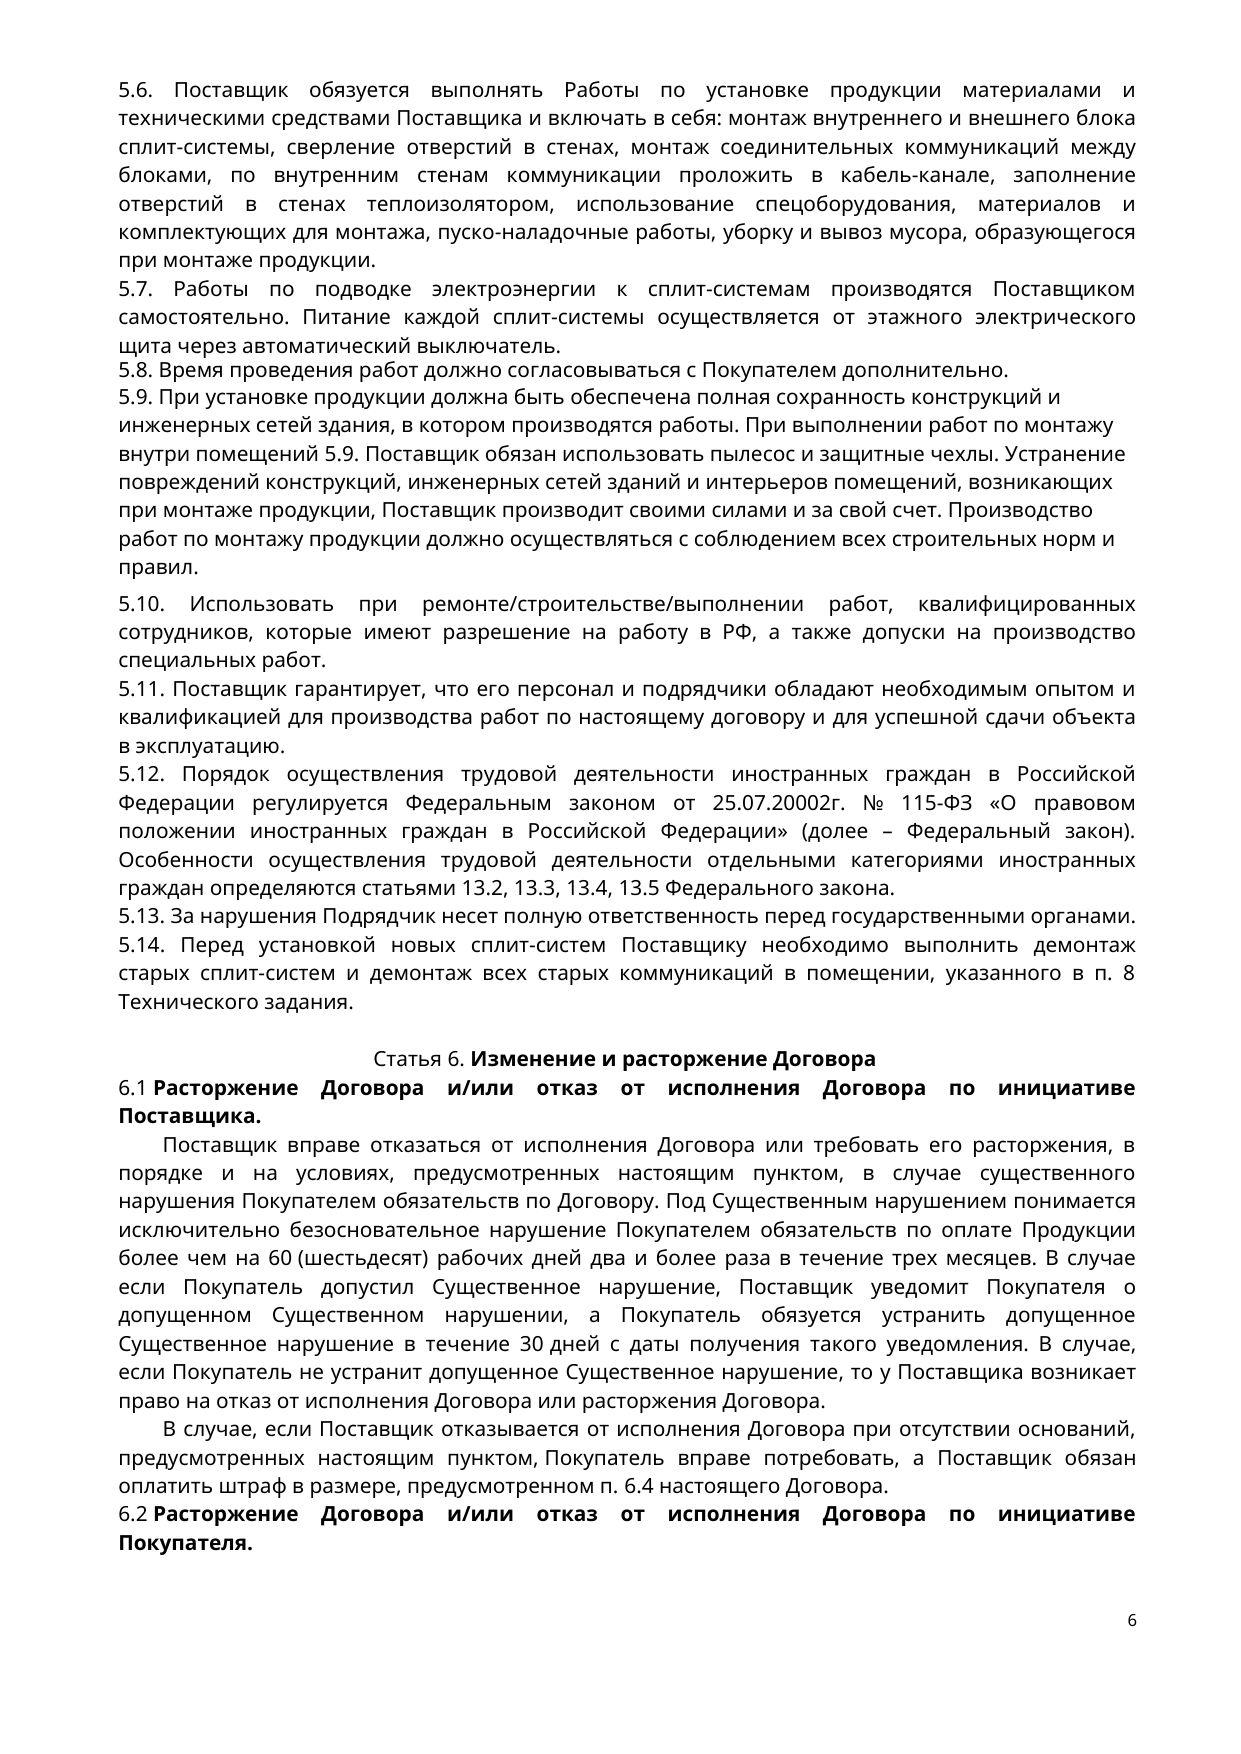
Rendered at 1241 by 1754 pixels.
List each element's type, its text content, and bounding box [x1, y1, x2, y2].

text 5.6. Поставщик обязуется выполнять Работы по установке продукции материалами и техническими средствами Поставщика и включать в себя: монтаж внутреннего и внешнего блока сплит-системы, сверление отверстий в стенах, монтаж соединительных коммуникаций между блоками, по внутренним стенам коммуникации проложить в кабель-канале, заполнение отверстий в стенах теплоизолятором, использование спецоборудования, материалов и комплектующих для монтажа, пуско-наладочные работы, уборку и вывоз мусора, образующегося при монтаже продукции. [118, 75, 1137, 274]
list Изменение и расторжение Договора [118, 1044, 1137, 1073]
list Расторжение Договора и/или отказ от исполнения Договора по инициативе Поставщика. [118, 1073, 1137, 1130]
list Расторжение Договора и/или отказ от исполнения Договора по инициативе Покупателя. [118, 1499, 1137, 1556]
text 5.7. Работы по подводке электроэнергии к сплит-системам производятся Поставщиком самостоятельно. Питание каждой сплит-системы осуществляется от этажного электрического щита через автоматический выключатель. [118, 274, 1137, 359]
text 5.8. Время проведения работ должно согласовываться с Покупателем дополнительно. [118, 359, 1137, 382]
text 5.10. Использовать при ремонте/строительстве/выполнении работ, квалифицированных сотрудников, которые имеют разрешение на работу в РФ, а также допуски на производство специальных работ. [118, 589, 1137, 674]
text 5.12. Порядок осуществления трудовой деятельности иностранных граждан в Российской Федерации регулируется Федеральным законом от 25.07.20002г. № 115-ФЗ «О правовом положении иностранных граждан в Российской Федерации» (долее – Федеральный закон). Особенности осуществления трудовой деятельности отдельными категориями иностранных граждан определяются статьями 13.2, 13.3, 13.4, 13.5 Федерального закона. [118, 759, 1137, 902]
text 5.11. Поставщик гарантирует, что его персонал и подрядчики обладают необходимым опытом и квалификацией для производства работ по настоящему договору и для успешной сдачи объекта в эксплуатацию. [118, 674, 1137, 759]
text 5.14. Перед установкой новых сплит-систем Поставщику необходимо выполнить демонтаж старых сплит-систем и демонтаж всех старых коммуникаций в помещении, указанного в п. 8 Технического задания. [118, 930, 1137, 1015]
text В случае, если Поставщик отказывается от исполнения Договора при отсутствии оснований, предусмотренных настоящим пунктом, Покупатель вправе потребовать, а Поставщик обязан оплатить штраф в размере, предусмотренном п. 6.4 настоящего Договора. [118, 1414, 1137, 1499]
text 5.13. За нарушения Подрядчик несет полную ответственность перед государственными органами. [118, 902, 1137, 930]
text 5.9. При установке продукции должна быть обеспечена полная сохранность конструкций и инженерных сетей здания, в котором производятся работы. При выполнении работ по монтажу внутри помещений 5.9. Поставщик обязан использовать пылесос и защитные чехлы. Устранение повреждений конструкций, инженерных сетей зданий и интерьеров помещений, возникающих при монтаже продукции, Поставщик производит своими силами и за свой счет. Производство работ по монтажу продукции должно осуществляться с соблюдением всех строительных норм и правил. [118, 382, 1137, 581]
text Поставщик вправе отказаться от исполнения Договора или требовать его расторжения, в порядке и на условиях, предусмотренных настоящим пунктом, в случае существенного нарушения Покупателем обязательств по Договору. Под Существенным нарушением понимается исключительно безосновательное нарушение Покупателем обязательств по оплате Продукции более чем на 60 (шестьдесят) рабочих дней два и более раза в течение трех месяцев. В случае если Покупатель допустил Существенное нарушение, Поставщик уведомит Покупателя о допущенном Существенном нарушении, а Покупатель обязуется устранить допущенное Существенное нарушение в течение 30 дней с даты получения такого уведомления. В случае, если Покупатель не устранит допущенное Существенное нарушение, то у Поставщика возникает право на отказ от исполнения Договора или расторжения Договора. [118, 1130, 1137, 1414]
